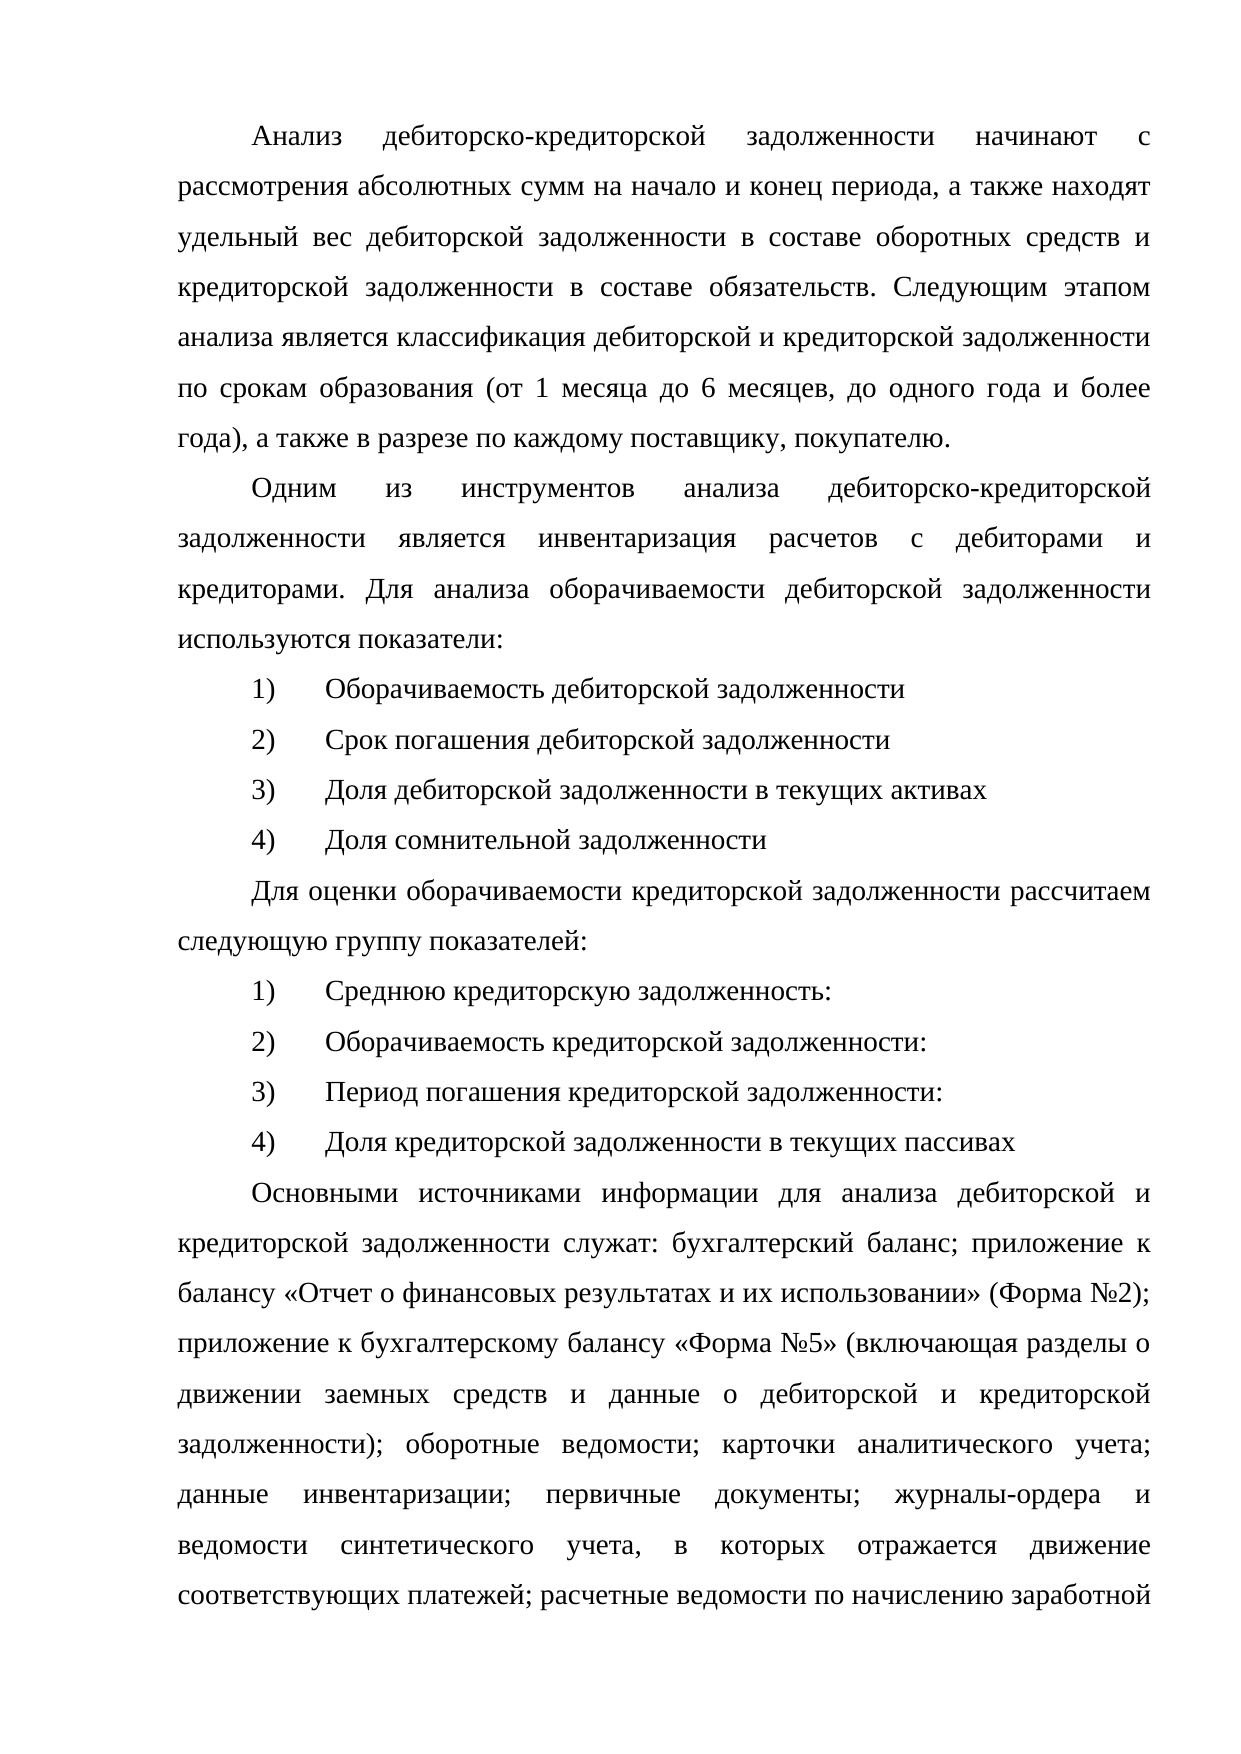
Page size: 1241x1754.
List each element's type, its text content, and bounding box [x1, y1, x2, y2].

text Анализ дебиторско-кредиторской задолженности начинают с рассмотрения абсолютных сумм на начало и конец периода, а также находят удельный вес дебиторской задолженности в составе оборотных средств и кредиторской задолженности в составе обязательств. Следующим этапом анализа является классификация дебиторской и кредиторской задолженности по срокам образования (от 1 месяца до 6 месяцев, до одного года и более года), а также в разрезе по каждому поставщику, покупателю. [177, 118, 1152, 453]
list Оборачиваемость кредиторской задолженности: [177, 1024, 1152, 1057]
list Период погашения кредиторской задолженности: [177, 1074, 1152, 1108]
list Доля дебиторской задолженности в текущих активах [177, 772, 1152, 806]
text Для оценки оборачиваемости кредиторской задолженности рассчитаем следующую группу показателей: [177, 873, 1152, 957]
list Оборачиваемость дебиторской задолженности [177, 672, 1152, 705]
list Доля сомнительной задолженности [177, 822, 1152, 856]
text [177, 1175, 1152, 1611]
text Одним из инструментов анализа дебиторско-кредиторской задолженности является инвентаризация расчетов с дебиторами и кредиторами. Для анализа оборачиваемости дебиторской задолженности используются показатели: [177, 470, 1152, 655]
list Среднюю кредиторскую задолженность: [177, 973, 1152, 1007]
list Доля кредиторской задолженности в текущих пассивах [177, 1124, 1152, 1158]
list Срок погашения дебиторской задолженности [177, 722, 1152, 755]
